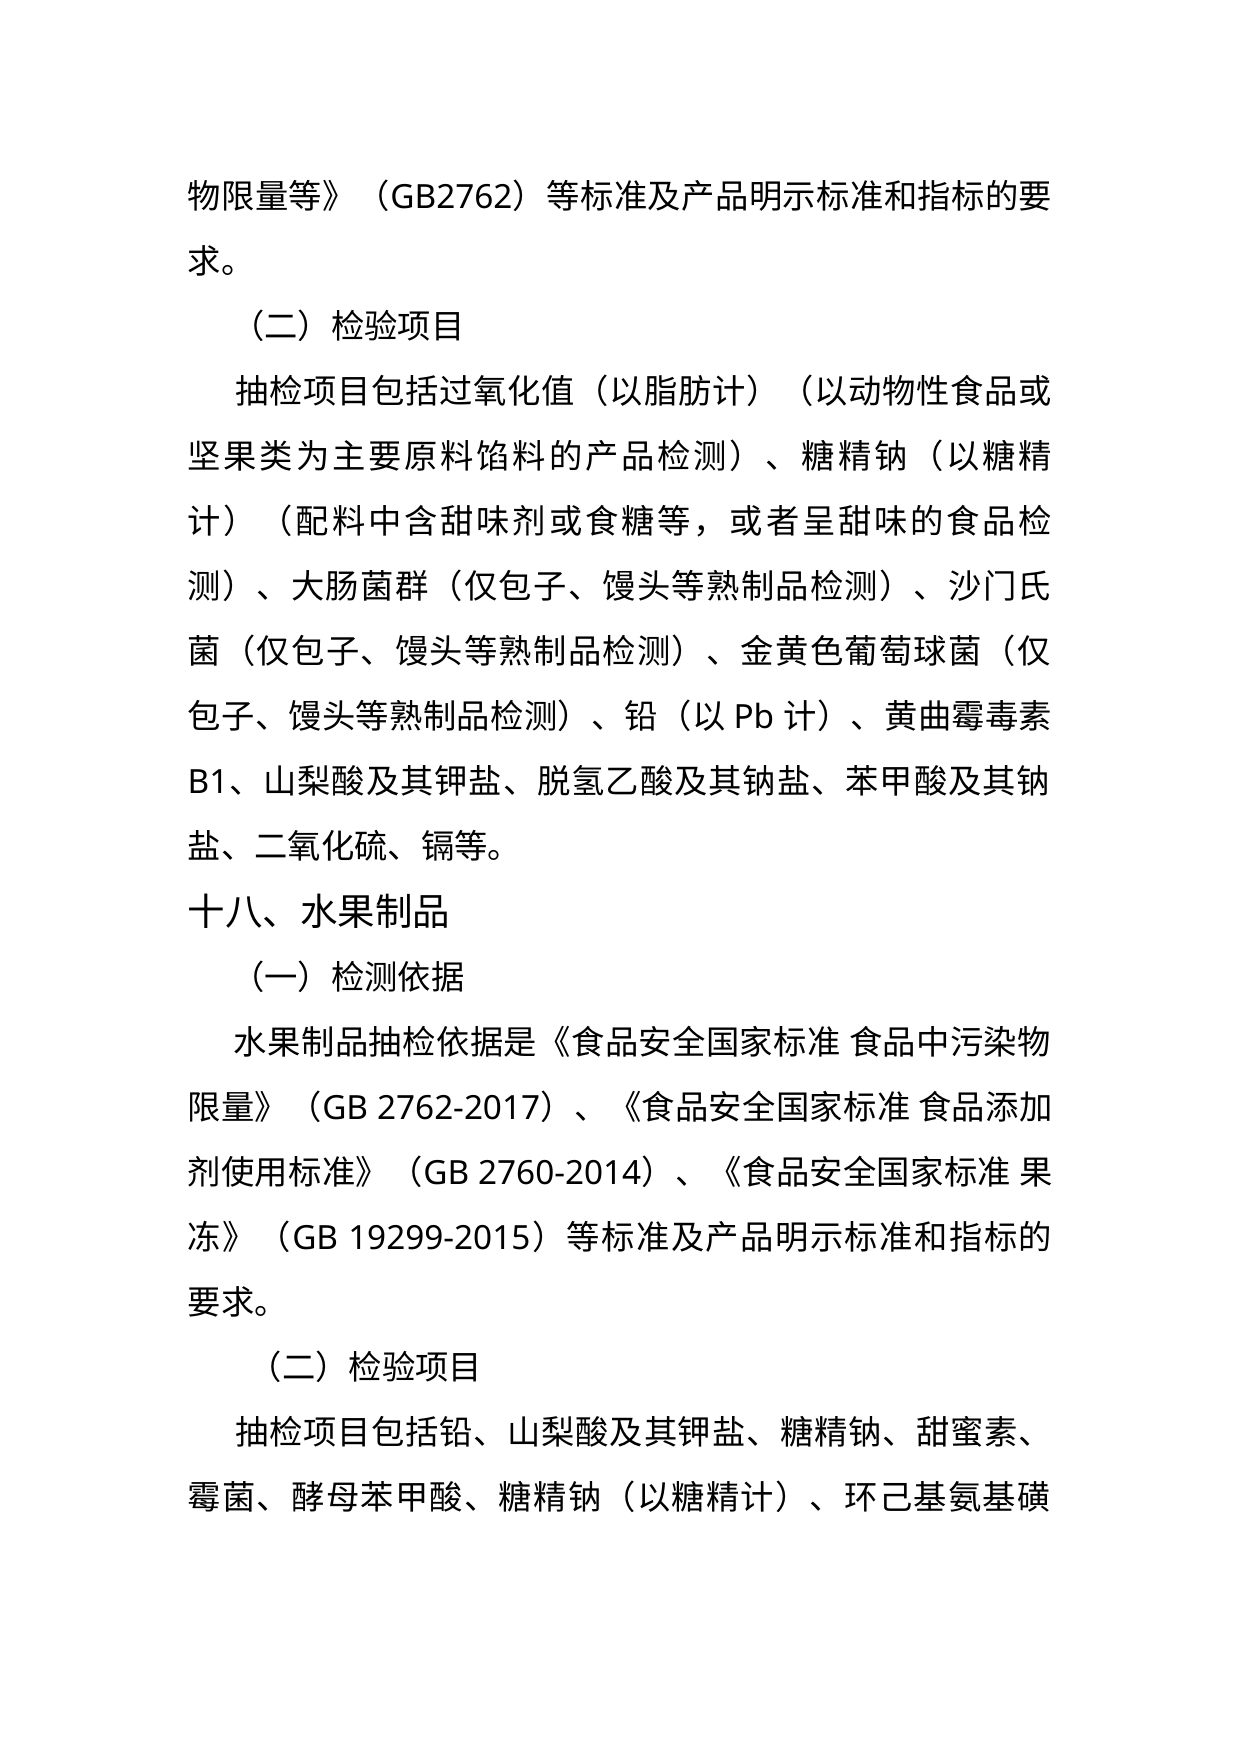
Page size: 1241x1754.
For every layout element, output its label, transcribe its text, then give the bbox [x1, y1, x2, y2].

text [187, 162, 1053, 292]
text 十八、水果制品 [187, 877, 1053, 942]
text 水果制品抽检依据是《食品安全国家标准 食品中污染物限量》（GB 2762-2017）、《食品安全国家标准 食品添加剂使用标准》（GB 2760-2014）、《食品安全国家标准 果冻》（GB 19299-2015）等标准及产品明示标准和指标的要求。 [187, 1007, 1053, 1332]
text 抽检项目包括过氧化值（以脂肪计）（以动物性食品或坚果类为主要原料馅料的产品检测）、糖精钠（以糖精计）（配料中含甜味剂或食糖等，或者呈甜味的食品检测）、大肠菌群（仅包子、馒头等熟制品检测）、沙门氏菌（仅包子、馒头等熟制品检测）、金黄色葡萄球菌（仅包子、馒头等熟制品检测）、铅（以Pb 计）、黄曲霉毒素 B1、山梨酸及其钾盐、脱氢乙酸及其钠盐、苯甲酸及其钠盐、二氧化硫、镉等。 [187, 357, 1053, 877]
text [187, 1397, 1053, 1527]
text （二）检验项目 [187, 1332, 1053, 1397]
text （一）检测依据 [187, 942, 1053, 1007]
text （二）检验项目 [187, 292, 1053, 357]
